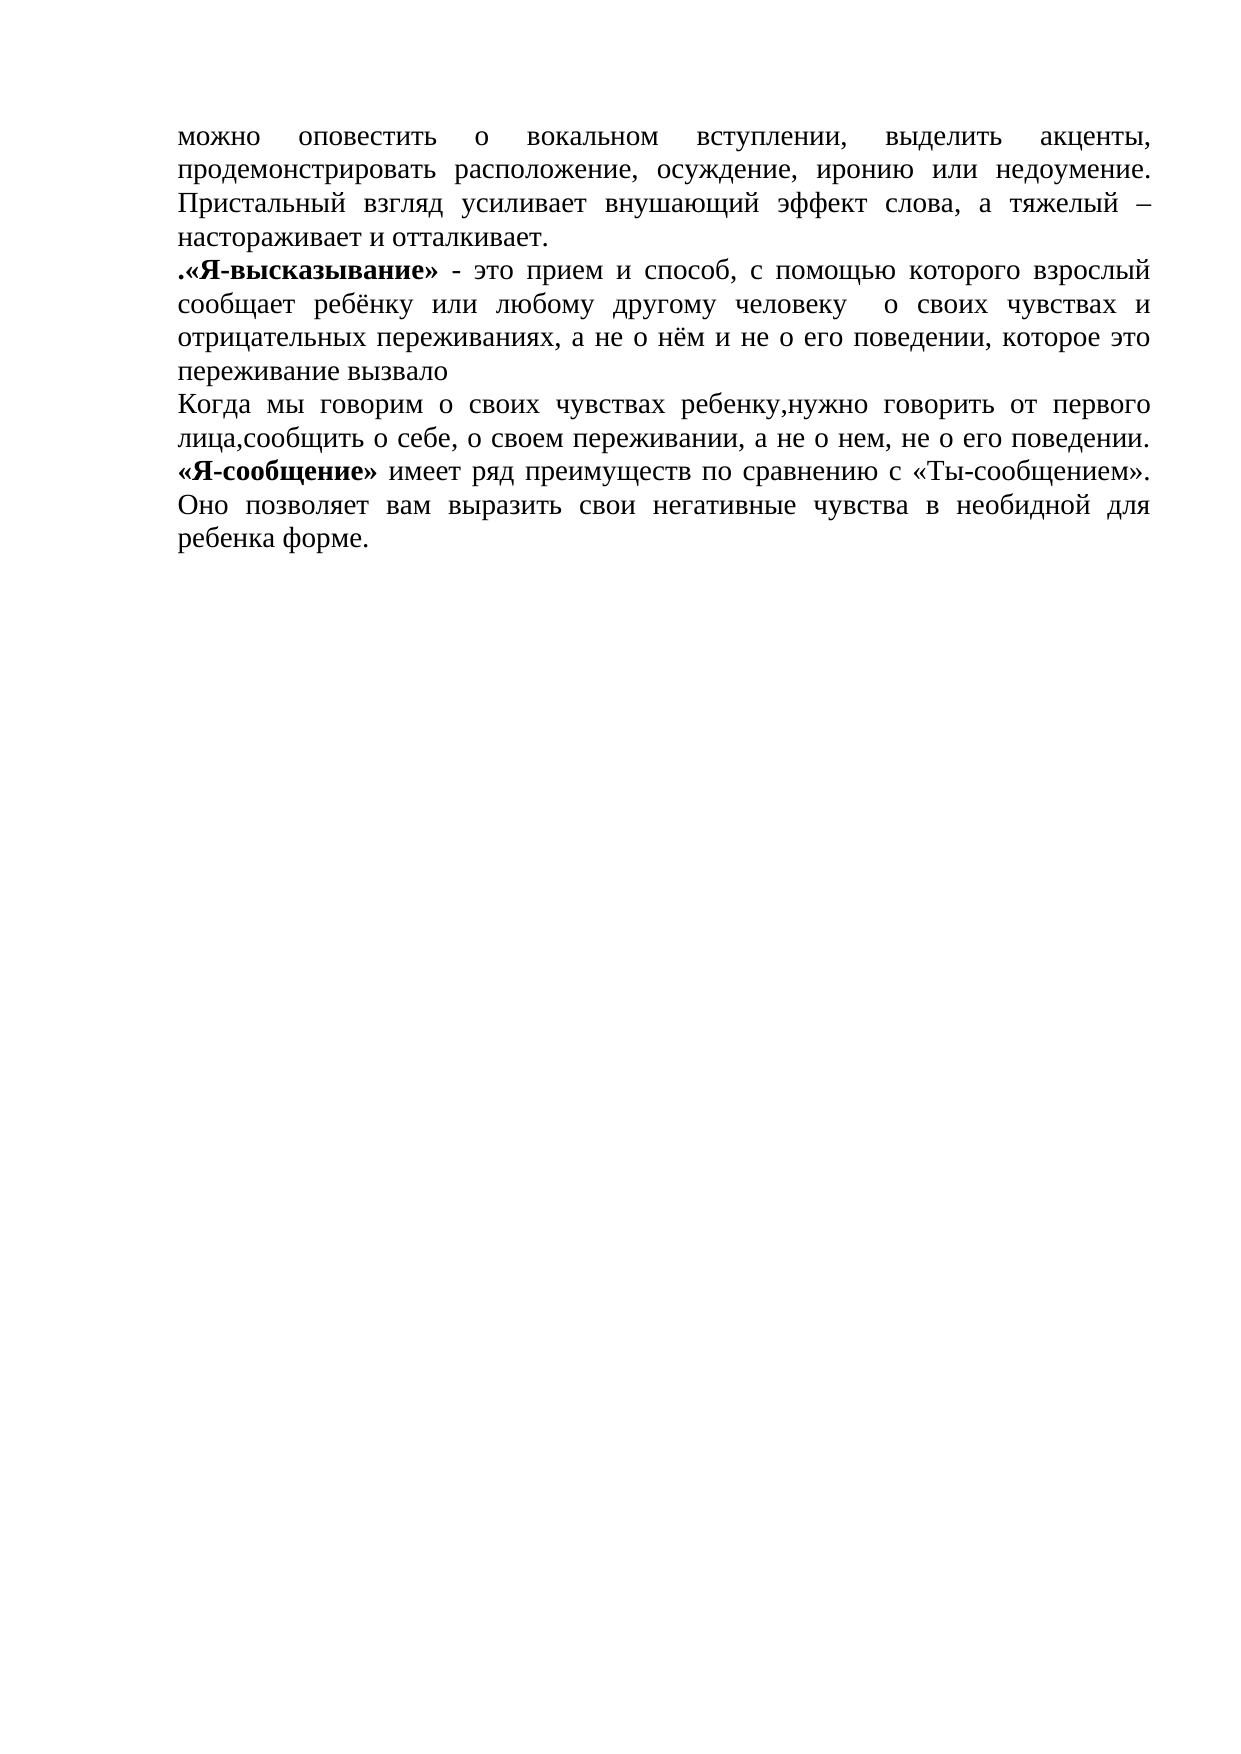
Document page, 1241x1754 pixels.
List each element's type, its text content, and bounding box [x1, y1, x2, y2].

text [177, 118, 1152, 252]
text .«Я-высказывание» - это прием и способ, с помощью которого взрослый сообщает ребёнку или любому другому человеку о своих чувствах и отрицательных переживаниях, а не о нём и не о его поведении, которое это переживание вызвало [177, 252, 1152, 386]
text Когда мы говорим о своих чувствах ребенку,нужно говорить от первого лица,сообщить о себе, о своем переживании, а не о нем, не о его поведении. «Я-сообщение» имеет ряд преимуществ по сравнению с «Ты-сообщением». Оно позволяет вам выразить свои негативные чувства в необидной для ребенка форме. [177, 386, 1152, 554]
